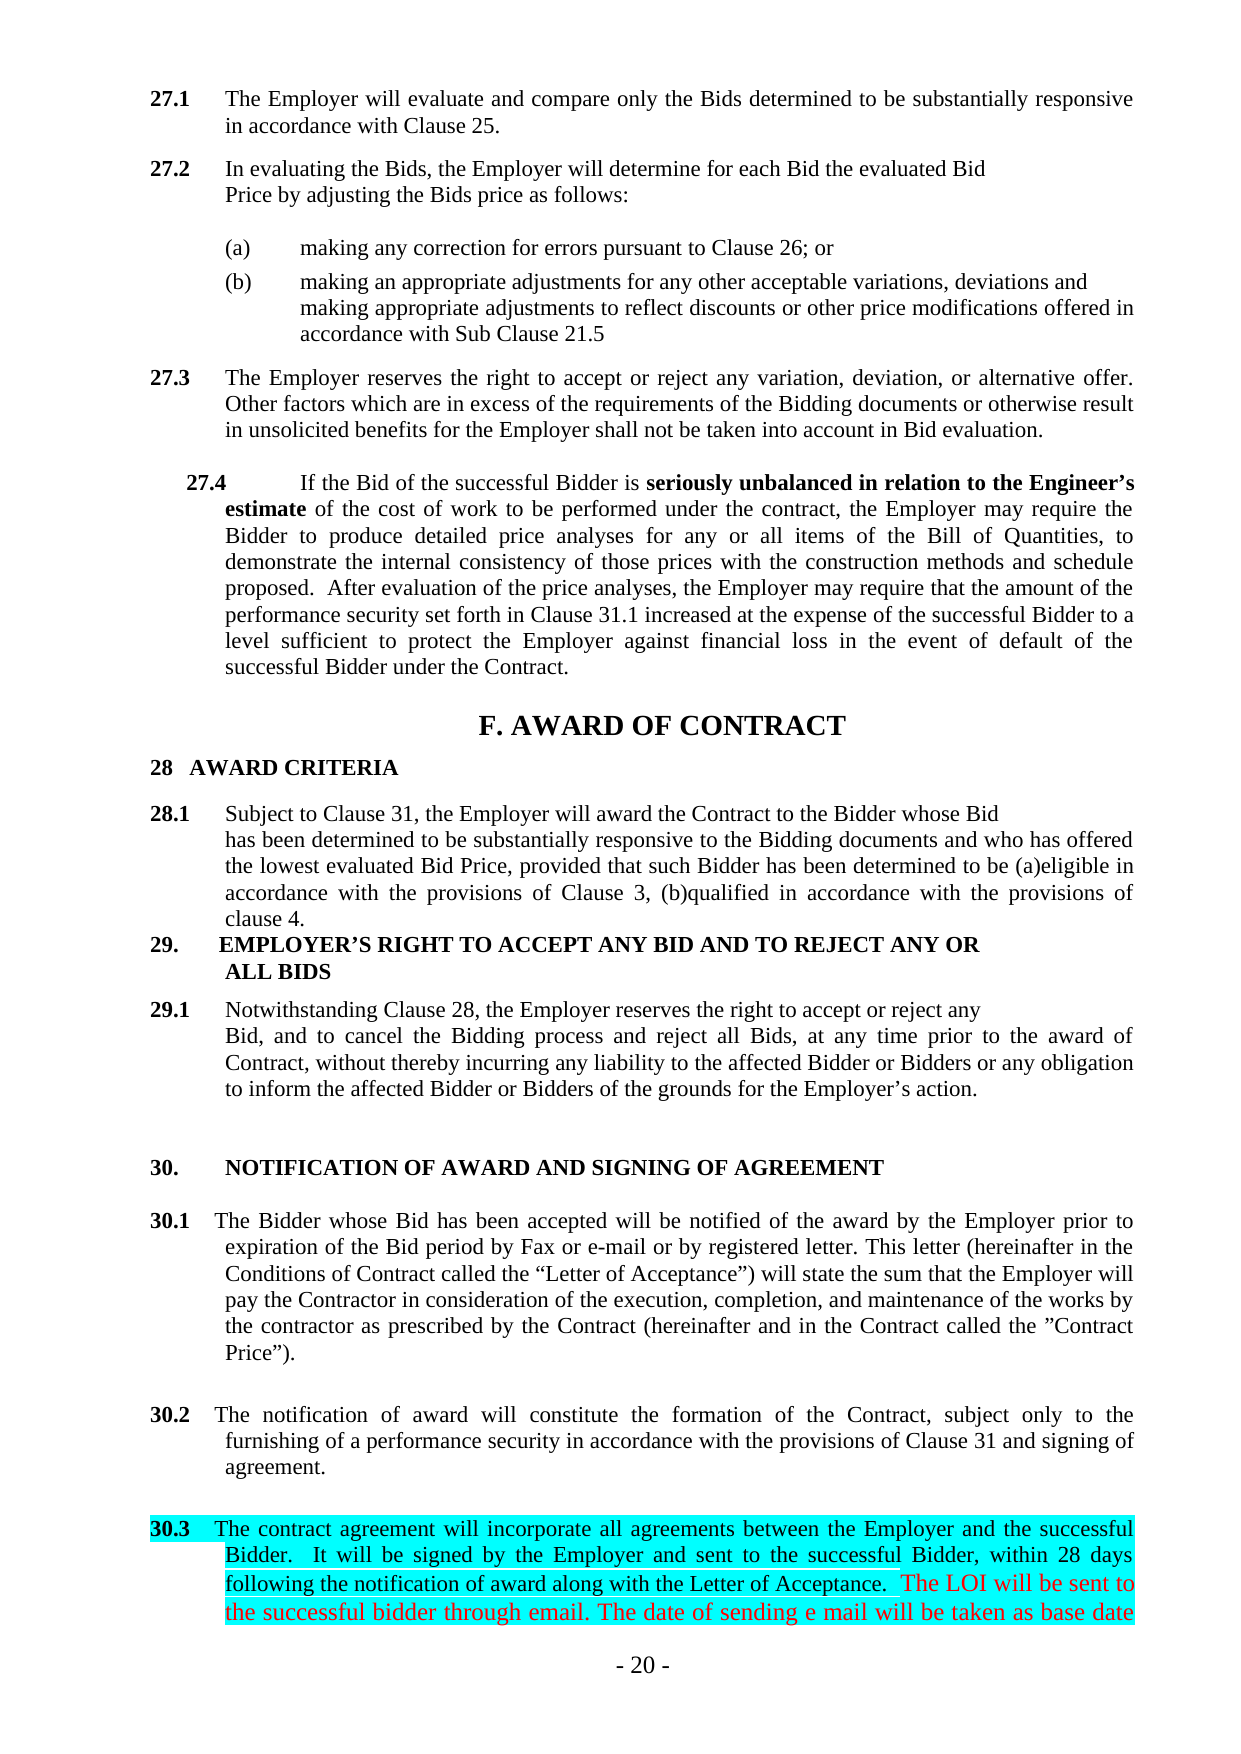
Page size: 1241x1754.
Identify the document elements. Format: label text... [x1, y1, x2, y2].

text has been determined to be substantially responsive to the Bidding documents and who has offered the lowest evaluated Bid Price, provided that such Bidder has been determined to be (a)eligible in accordance with the provisions of Clause 3, (b)qualified in accordance with the provisions of clause 4. [225, 826, 1135, 931]
text 29. EMPLOYER’S RIGHT TO ACCEPT ANY BID AND TO REJECT ANY OR [150, 931, 1135, 958]
list The Employer will evaluate and compare only the Bids determined to be substantially responsive in accordance with Clause 25. [150, 86, 1135, 138]
text making appropriate adjustments to reflect discounts or other price modifications offered in accordance with Sub Clause 21.5 [300, 294, 1135, 347]
list The Employer reserves the right to accept or reject any variation, deviation, or alternative offer. Other factors which are in excess of the requirements of the Bidding documents or otherwise result in unsolicited benefits for the Employer shall not be taken into account in Bid evaluation. [150, 363, 1135, 443]
list Subject to Clause 31, the Employer will award the Contract to the Bidder whose Bid [150, 799, 1135, 826]
text 30. NOTIFICATION OF AWARD AND SIGNING OF AGREEMENT [150, 1154, 1135, 1181]
list In evaluating the Bids, the Employer will determine for each Bid the evaluated Bid [150, 155, 1135, 181]
list making any correction for errors pursuant to Clause 26; or [225, 234, 1135, 260]
list The notification of award will constitute the formation of the Contract, subject only to the furnishing of a performance security in accordance with the provisions of Clause 31 and signing of agreement. [150, 1401, 1135, 1480]
text ALL BIDS [187, 958, 1135, 984]
list If the Bid of the successful Bidder is seriously unbalanced in relation to the Engineer’s estimate of the cost of work to be performed under the contract, the Employer may require the Bidder to produce detailed price analyses for any or all items of the Bill of Quantities, to demonstrate the internal consistency of those prices with the construction methods and schedule proposed. After evaluation of the price analyses, the Employer may require that the amount of the performance security set forth in Clause 31.1 increased at the expense of the successful Bidder to a level sufficient to protect the Employer against financial loss in the event of default of the successful Bidder under the Contract. [186, 469, 1135, 680]
list The Bidder whose Bid has been accepted will be notified of the award by the Employer prior to expiration of the Bid period by Fax or e-mail or by registered letter. This letter (hereinafter in the Conditions of Contract called the “Letter of Acceptance”) will state the sum that the Employer will pay the Contractor in consideration of the execution, completion, and maintenance of the works by the contractor as prescribed by the Contract (hereinafter and in the Contract called the ”Contract Price”). [150, 1207, 1135, 1365]
list Notwithstanding Clause 28, the Employer reserves the right to accept or reject any [150, 996, 1135, 1022]
subtitle F. AWARD OF CONTRACT [150, 708, 1135, 742]
text Price by adjusting the Bids price as follows: [150, 181, 1135, 208]
text Bid, and to cancel the Bidding process and reject all Bids, at any time prior to the award of Contract, without thereby incurring any liability to the affected Bidder or Bidders or any obligation to inform the affected Bidder or Bidders of the grounds for the Employer’s action. [225, 1022, 1135, 1102]
list making an appropriate adjustments for any other acceptable variations, deviations and [225, 268, 1135, 294]
list AWARD CRITERIA [150, 754, 1135, 780]
